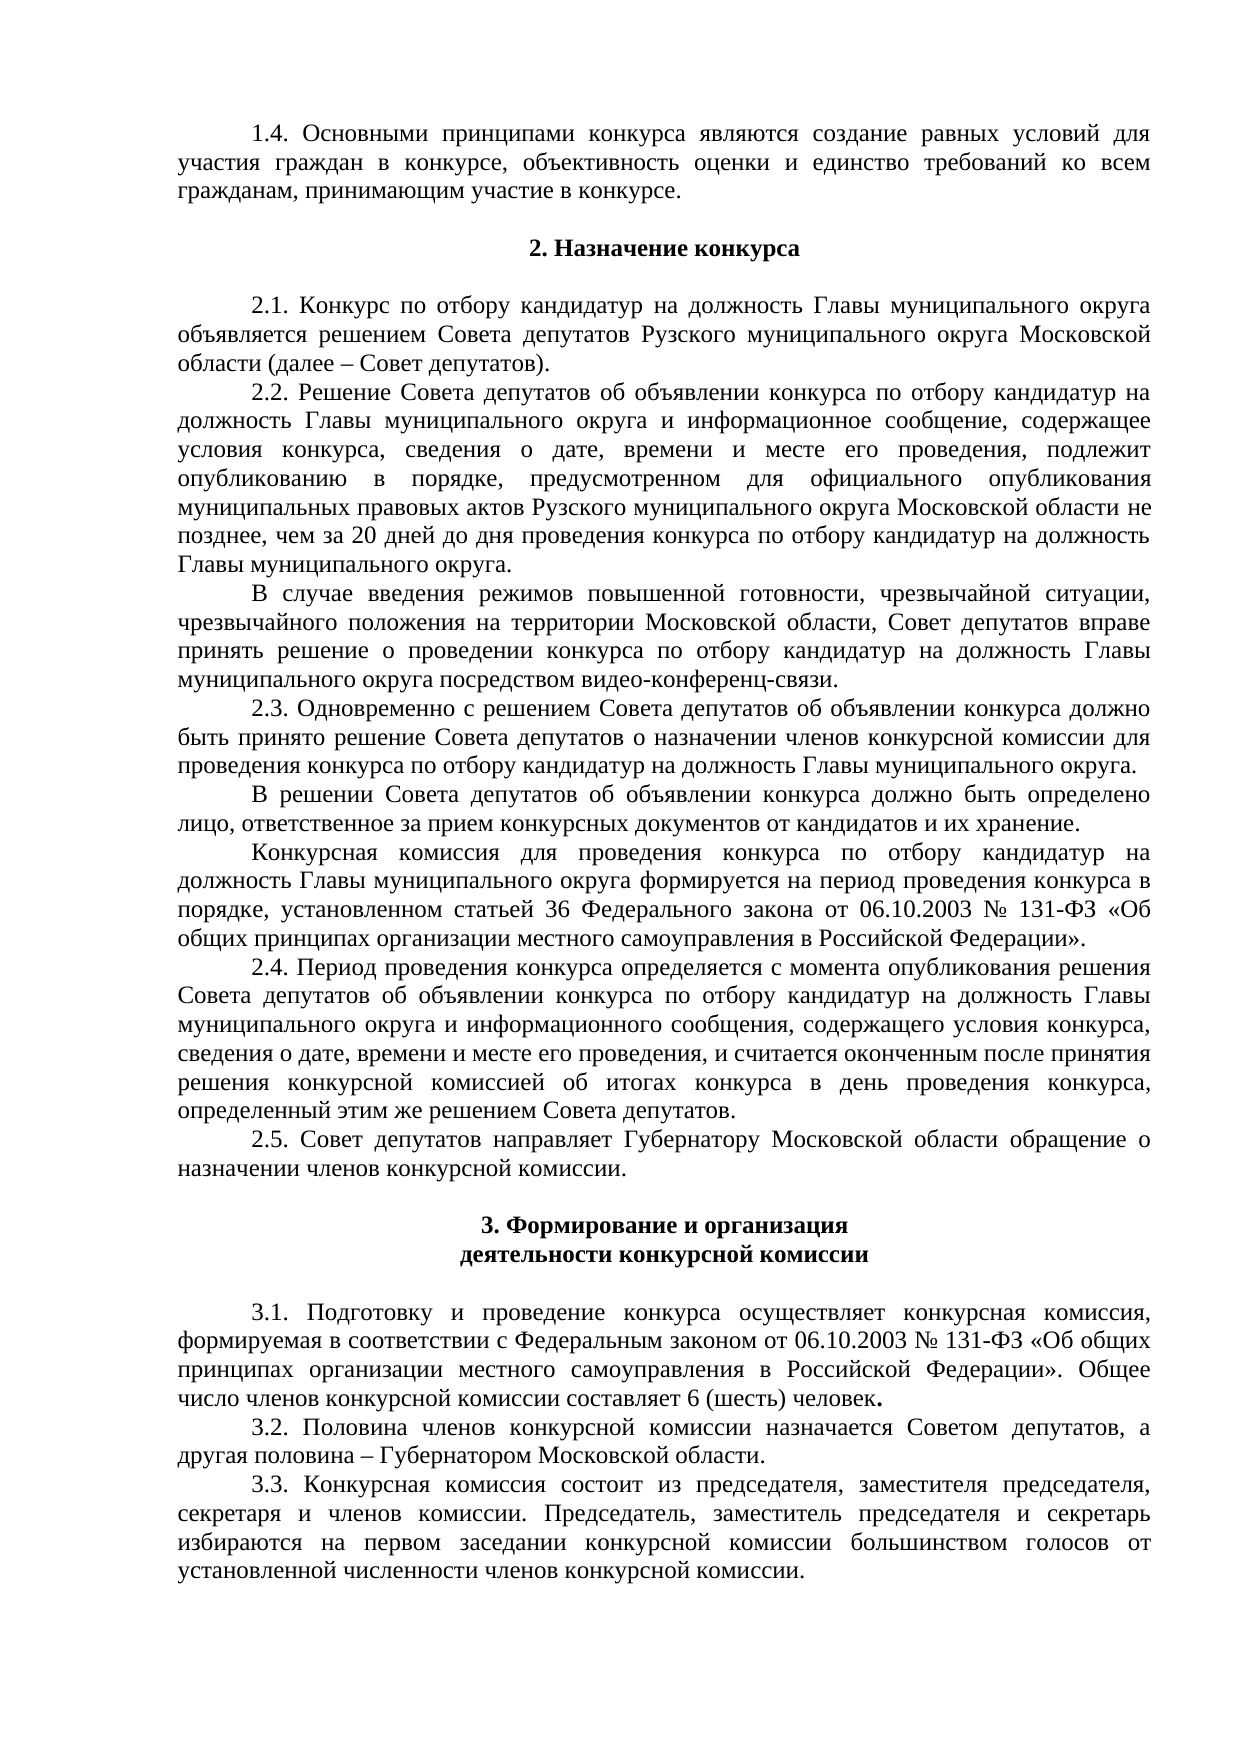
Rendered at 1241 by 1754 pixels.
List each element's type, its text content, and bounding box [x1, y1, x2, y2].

text Конкурсная комиссия для проведения конкурса по отбору кандидатур на должность Главы муниципального округа формируется на период проведения конкурса в порядке, установленном статьей 36 Федерального закона от 06.10.2003 № 131-ФЗ «Об общих принципах организации местного самоуправления в Российской Федерации». [177, 837, 1152, 952]
text 3. Формирование и организация [177, 1211, 1152, 1239]
text 2. Назначение конкурса [177, 233, 1152, 262]
text 2.3. Одновременно с решением Совета депутатов об объявлении конкурса должно быть принято решение Совета депутатов о назначении членов конкурсной комиссии для проведения конкурса по отбору кандидатур на должность Главы муниципального округа. [177, 693, 1152, 779]
text 2.1. Конкурс по отбору кандидатур на должность Главы муниципального округа объявляется решением Совета депутатов Рузского муниципального округа Московской области (далее – Совет депутатов). [177, 291, 1152, 377]
text В случае введения режимов повышенной готовности, чрезвычайной ситуации, чрезвычайного положения на территории Московской области, Совет депутатов вправе принять решение о проведении конкурса по отбору кандидатур на должность Главы муниципального округа посредством видео-конференц-связи. [177, 578, 1152, 693]
text 3.3. Конкурсная комиссия состоит из председателя, заместителя председателя, секретаря и членов комиссии. Председатель, заместитель председателя и секретарь избираются на первом заседании конкурсной комиссии большинством голосов от установленной численности членов конкурсной комиссии. [177, 1469, 1152, 1584]
text В решении Совета депутатов об объявлении конкурса должно быть определено лицо, ответственное за прием конкурсных документов от кандидатов и их хранение. [177, 779, 1152, 837]
text 2.4. Период проведения конкурса определяется с момента опубликования решения Совета депутатов об объявлении конкурса по отбору кандидатур на должность Главы муниципального округа и информационного сообщения, содержащего условия конкурса, сведения о дате, времени и месте его проведения, и считается оконченным после принятия решения конкурсной комиссией об итогах конкурса в день проведения конкурса, определенный этим же решением Совета депутатов. [177, 952, 1152, 1124]
text 1.4. Основными принципами конкурса являются создание равных условий для участия граждан в конкурсе, объективность оценки и единство требований ко всем гражданам, принимающим участие в конкурсе. [177, 118, 1152, 204]
text 2.2. Решение Совета депутатов об объявлении конкурса по отбору кандидатур на должность Главы муниципального округа и информационное сообщение, содержащее условия конкурса, сведения о дате, времени и месте его проведения, подлежит опубликованию в порядке, предусмотренном для официального опубликования муниципальных правовых актов Рузского муниципального округа Московской области не позднее, чем за 20 дней до дня проведения конкурса по отбору кандидатур на должность Главы муниципального округа. [177, 377, 1152, 578]
text 3.2. Половина членов конкурсной комиссии назначается Советом депутатов, а другая половина – Губернатором Московской области. [177, 1412, 1152, 1469]
text 3.1. Подготовку и проведение конкурса осуществляет конкурсная комиссия, формируемая в соответствии с Федеральным законом от 06.10.2003 № 131-ФЗ «Об общих принципах организации местного самоуправления в Российской Федерации». Общее число членов конкурсной комиссии составляет 6 (шесть) человек. [177, 1297, 1152, 1412]
text 2.5. Совет депутатов направляет Губернатору Московской области обращение о назначении членов конкурсной комиссии. [177, 1124, 1152, 1182]
text деятельности конкурсной комиссии [177, 1239, 1152, 1268]
